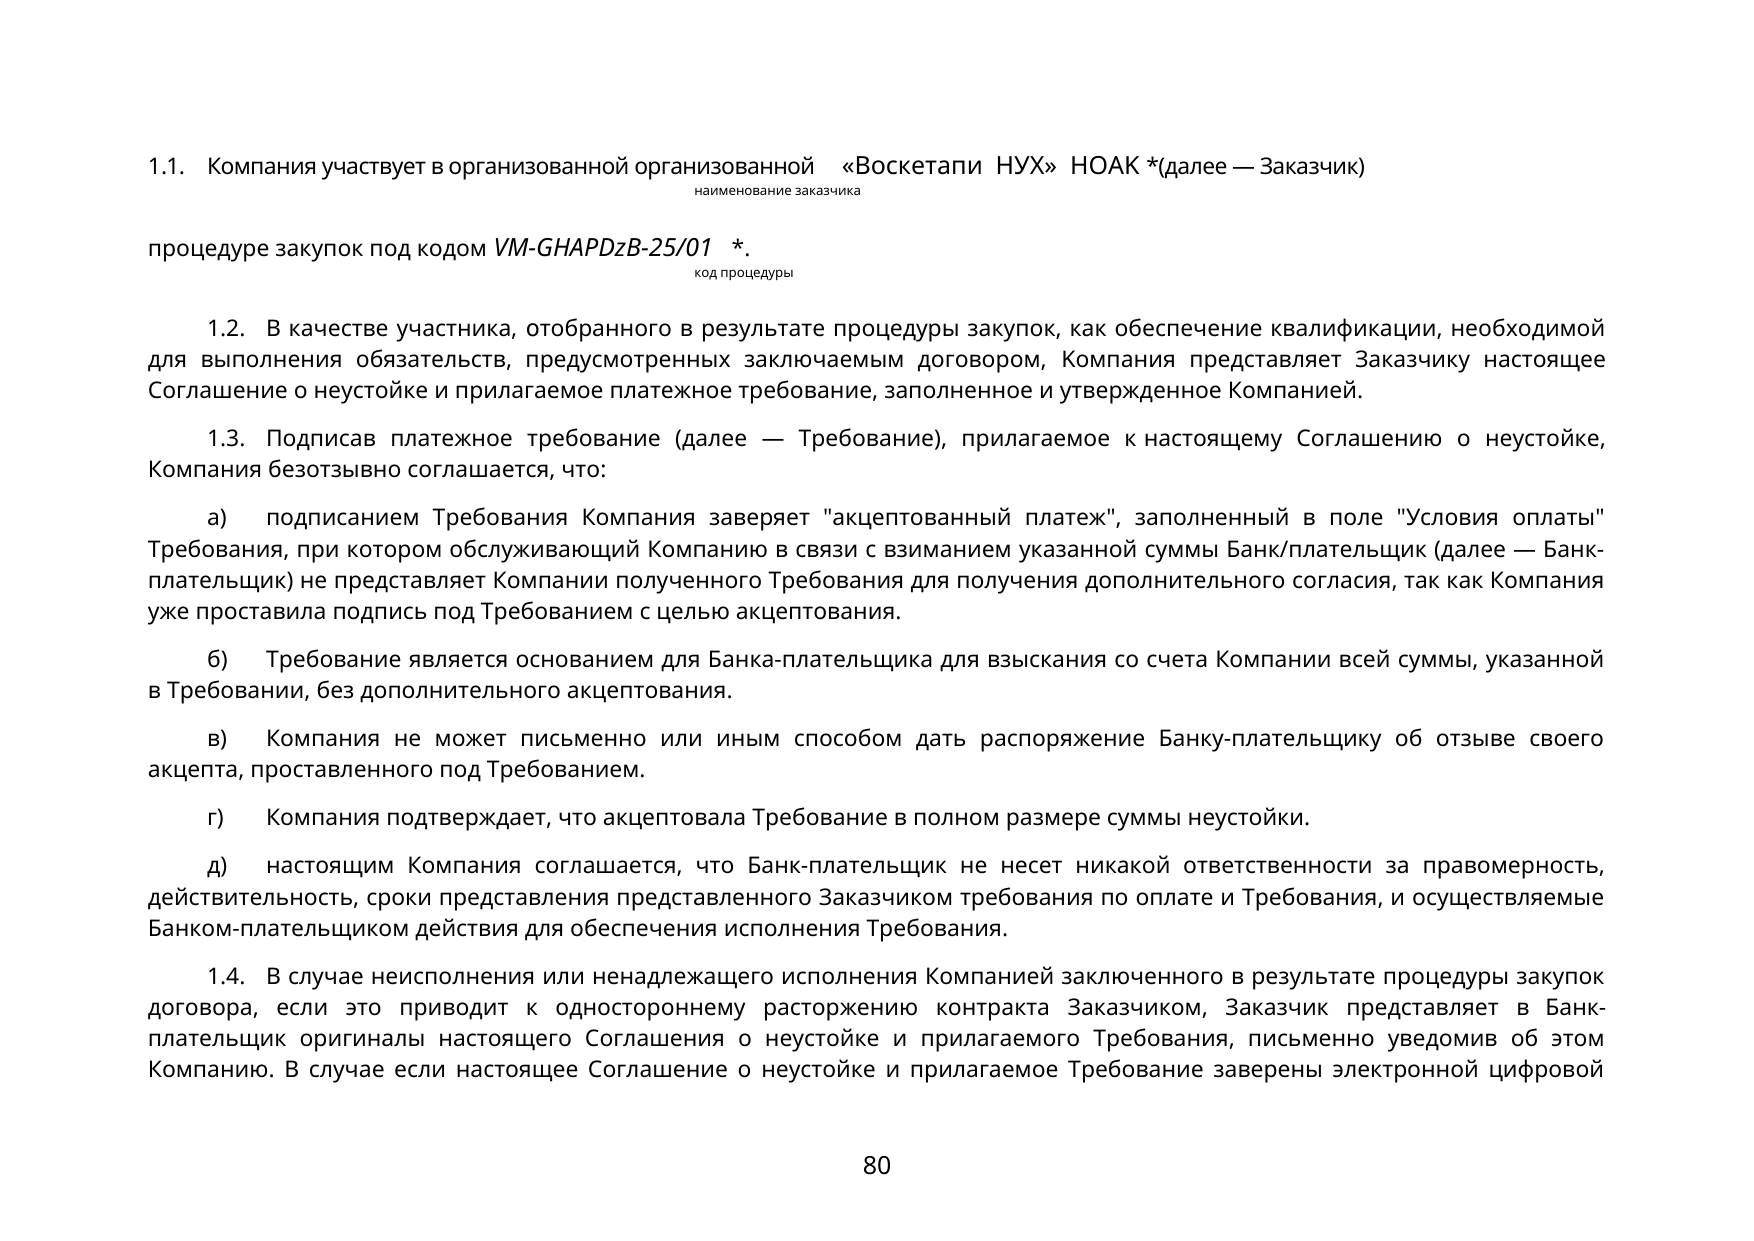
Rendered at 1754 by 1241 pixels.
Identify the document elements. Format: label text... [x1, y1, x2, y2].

text 1.2. В качестве участника, օтобранного в результате процедуры закупок, как обеспечение квалификации, необходимой для выполнения обязательств, предусмотренных заключаемым договором, Kомпания представляет Заказчику настоящее Соглашение о неустойке и прилагаемое платежное требование, заполненное и утвержденное Компанией. [148, 312, 1606, 405]
text в) Компания не может письменно или иным способом дать распоряжение Банку-плательщику об отзыве своего акцепта, проставленного под Требованием. [148, 722, 1606, 784]
text б) Требование является основанием для Банка-плательщика для взыскания со счета Компании всей суммы, указанной в Требовании, без дополнительного акцептования. [148, 643, 1606, 705]
text 1.3. Подписав платежное требование (далее — Требование), прилагаемое к настоящему Соглашению о неустойке, Компания безотзывно соглашается, что: [148, 422, 1606, 484]
text процедуре закупок под кодом VM-GHAPDzB-25/01 *. [148, 230, 1606, 264]
text а) подписанием Требования Компания заверяет "акцептованный платеж", заполненный в поле "Условия оплаты" Требования, при котором обслуживающий Компанию в связи с взиманием указанной суммы Банк/плательщик (далее — Банк-плательщик) не представляет Компании полученного Требования для получения дополнительного согласия, так как Компания уже проставила подпись под Требованием с целью акцептования. [148, 501, 1606, 626]
text код процедуры [694, 264, 1606, 295]
text г) Компания подтверждает, что акцептовала Требование в полном размере суммы неустойки. [148, 801, 1606, 832]
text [148, 959, 1606, 1085]
text д) настоящим Компания соглашается, что Банк-плательщик не несет никакой ответственности за правомерность, действительность, сроки представления представленного Заказчиком требования по оплате и Требования, и осуществляемые Банком-плательщиком действия для обеспечения исполнения Требования. [148, 849, 1606, 943]
text 1.1. Компания участвует в организованной организованной «Воскетапи НУХ» HOAK *(далее — Заказчик) [148, 148, 1606, 182]
text наименование заказчика [694, 182, 1606, 213]
